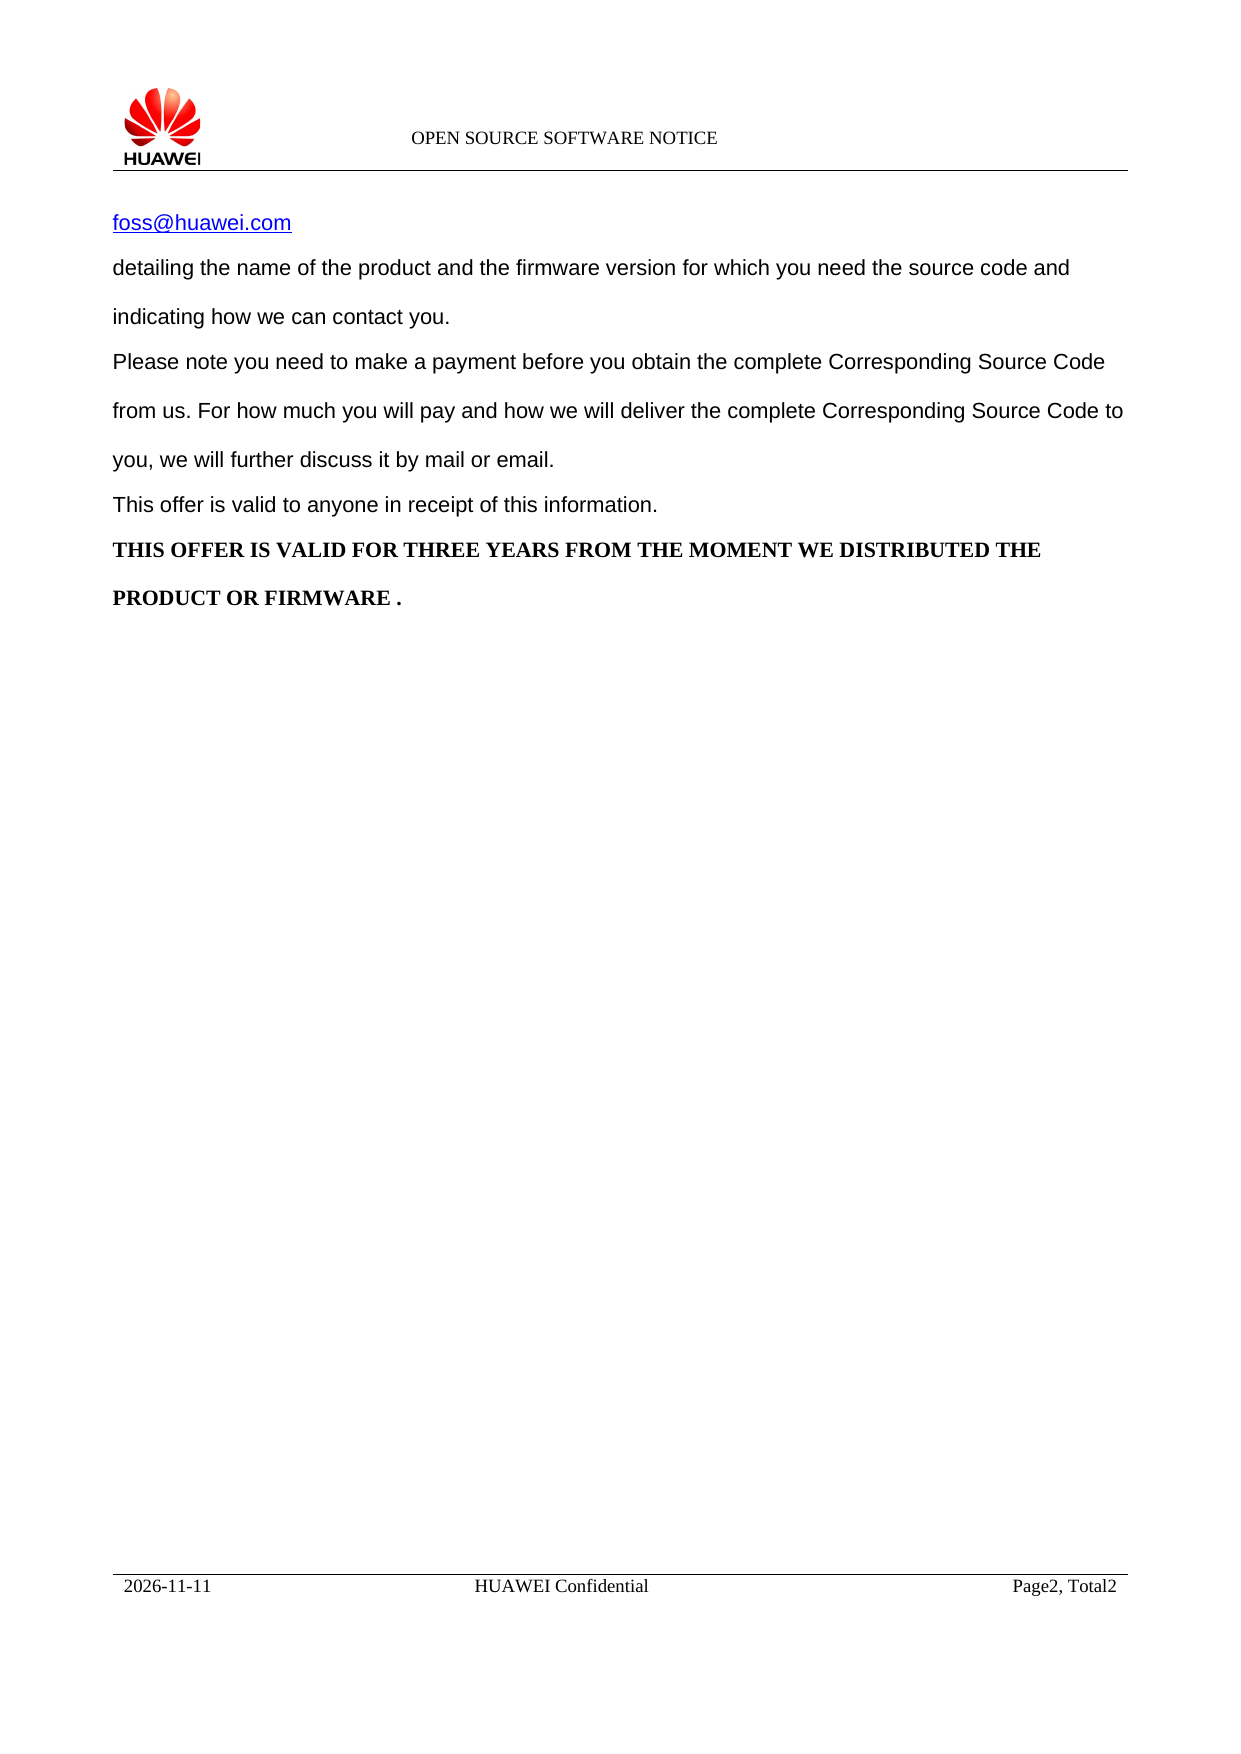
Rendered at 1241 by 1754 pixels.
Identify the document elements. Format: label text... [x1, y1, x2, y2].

picture [124, 88, 201, 165]
text This offer is valid to anyone in receipt of this information. [112, 488, 1128, 520]
text This offer is valid for three years from the moment we distributed the product or firmware . [112, 533, 1128, 614]
text Please note you need to make a payment before you obtain the complete Corresponding Source Code from us. For how much you will pay and how we will deliver the complete Corresponding Source Code to you, we will further discuss it by mail or email. [112, 345, 1128, 475]
text detailing the name of the product and the firmware version for which you need the source code and indicating how we can contact you. [112, 251, 1128, 333]
text foss@huawei.com [112, 206, 1128, 239]
